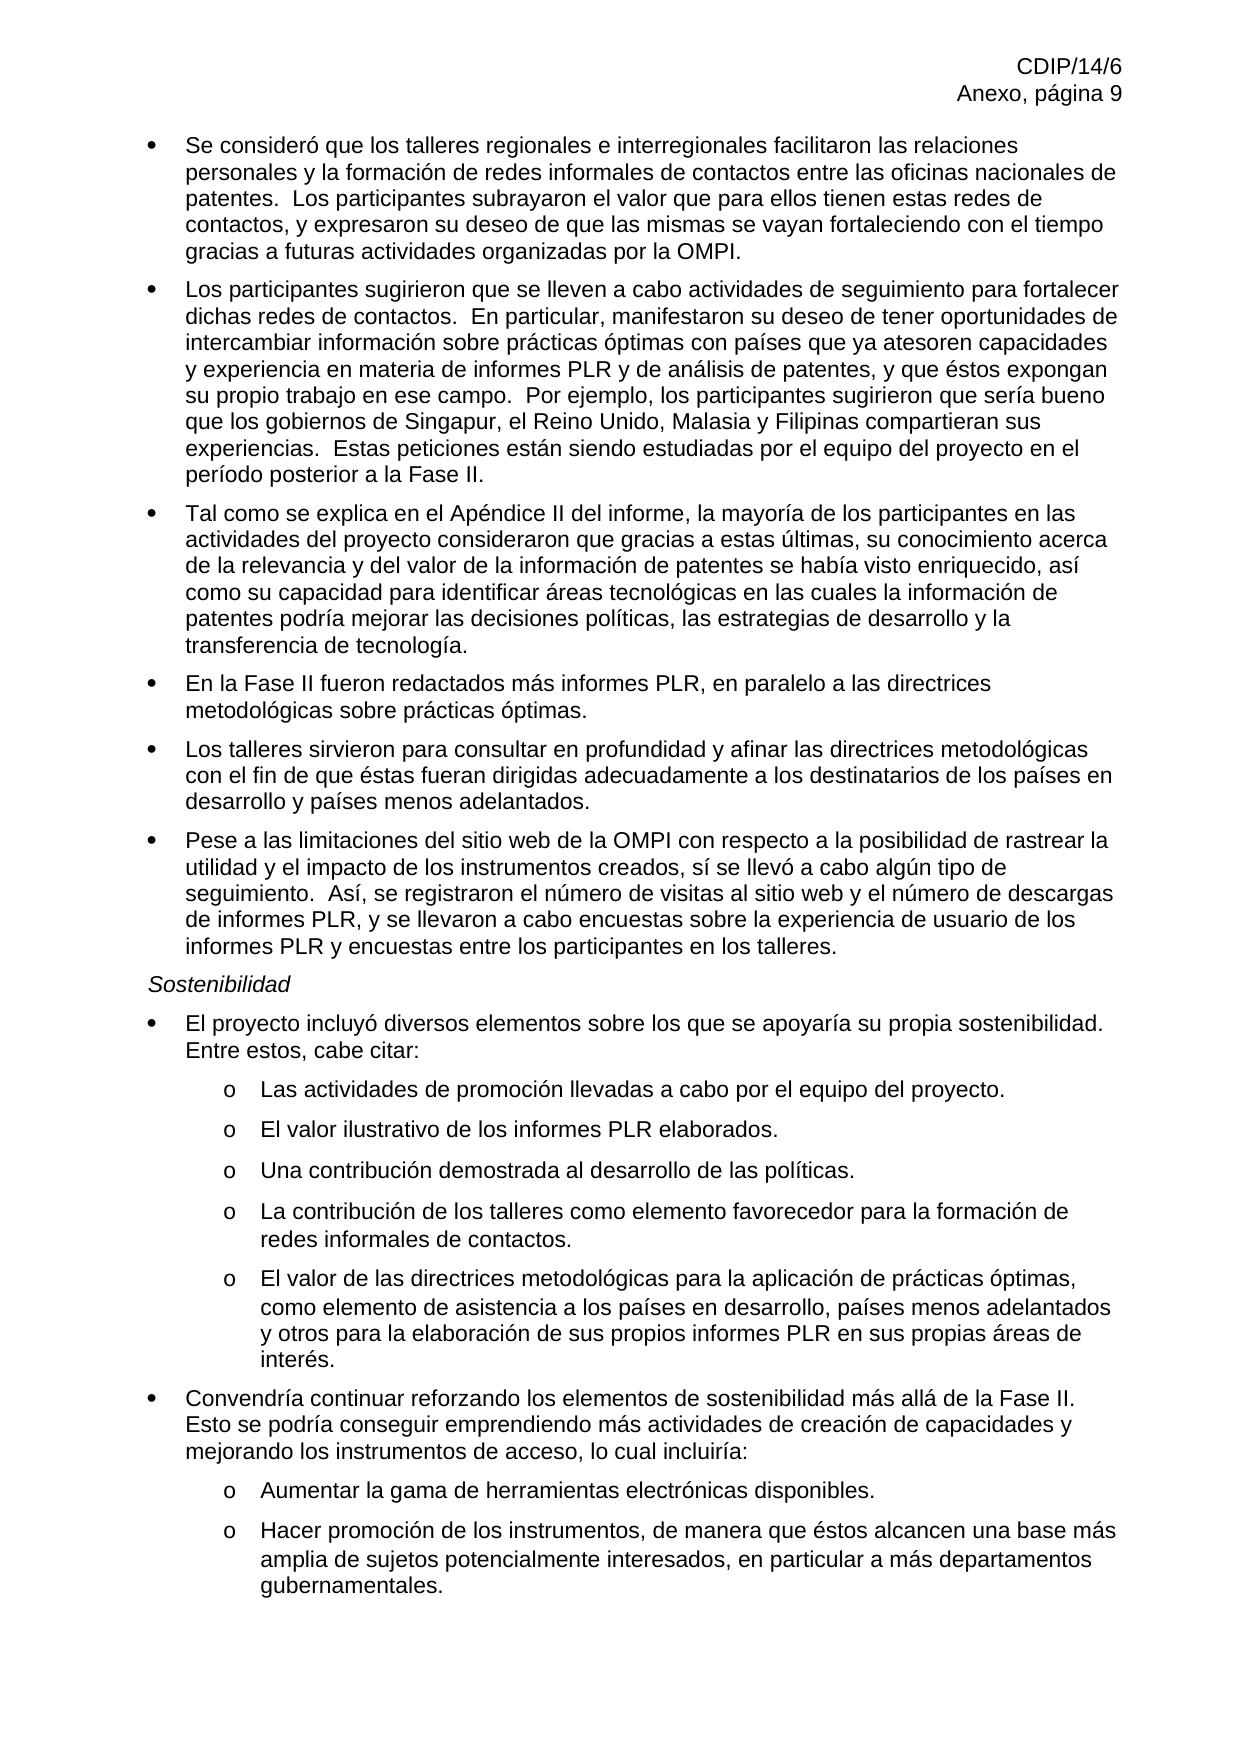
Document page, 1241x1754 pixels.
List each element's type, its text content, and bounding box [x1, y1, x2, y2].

list El valor ilustrativo de los informes PLR elaborados. [223, 1116, 1122, 1145]
list Tal como se explica en el Apéndice II del informe, la mayoría de los participantes en las actividades del proyecto consideraron que gracias a estas últimas, su conocimiento acerca de la relevancia y del valor de la información de patentes se había visto enriquecido, así como su capacidad para identificar áreas tecnológicas en las cuales la información de patentes podría mejorar las decisiones políticas, las estrategias de desarrollo y la transferencia de tecnología. [148, 500, 1122, 658]
list Hacer promoción de los instrumentos, de manera que éstos alcancen una base más amplia de sujetos potencialmente interesados, en particular a más departamentos gubernamentales. [223, 1517, 1122, 1598]
list El proyecto incluyó diversos elementos sobre los que se apoyaría su propia sostenibilidad. Entre estos, cabe citar: [148, 1010, 1122, 1063]
list La contribución de los talleres como elemento favorecedor para la formación de redes informales de contactos. [223, 1198, 1122, 1253]
list En la Fase II fueron redactados más informes PLR, en paralelo a las directrices metodológicas sobre prácticas óptimas. [148, 670, 1122, 723]
list Los talleres sirvieron para consultar en profundidad y afinar las directrices metodológicas con el fin de que éstas fueran dirigidas adecuadamente a los destinatarios de los países en desarrollo y países menos adelantados. [148, 736, 1122, 815]
list Pese a las limitaciones del sitio web de la OMPI con respecto a la posibilidad de rastrear la utilidad y el impacto de los instrumentos creados, sí se llevó a cabo algún tipo de seguimiento. Así, se registraron el número de visitas al sitio web y el número de descargas de informes PLR, y se llevaron a cabo encuestas sobre la experiencia de usuario de los informes PLR y encuestas entre los participantes en los talleres. [148, 827, 1122, 959]
list Se consideró que los talleres regionales e interregionales facilitaron las relaciones personales y la formación de redes informales de contactos entre las oficinas nacionales de patentes. Los participantes subrayaron el valor que para ellos tienen estas redes de contactos, y expresaron su deseo de que las mismas se vayan fortaleciendo con el tiempo gracias a futuras actividades organizadas por la OMPI. [148, 132, 1122, 264]
list El valor de las directrices metodológicas para la aplicación de prácticas óptimas, como elemento de asistencia a los países en desarrollo, países menos adelantados y otros para la elaboración de sus propios informes PLR en sus propias áreas de interés. [223, 1265, 1122, 1373]
list Una contribución demostrada al desarrollo de las políticas. [223, 1157, 1122, 1186]
list Convendría continuar reforzando los elementos de sostenibilidad más allá de la Fase II. Esto se podría conseguir emprendiendo más actividades de creación de capacidades y mejorando los instrumentos de acceso, lo cual incluiría: [148, 1385, 1122, 1464]
text Sostenibilidad [148, 971, 1122, 998]
list Aumentar la gama de herramientas electrónicas disponibles. [223, 1477, 1122, 1505]
list Las actividades de promoción llevadas a cabo por el equipo del proyecto. [223, 1076, 1122, 1104]
list Los participantes sugirieron que se lleven a cabo actividades de seguimiento para fortalecer dichas redes de contactos. En particular, manifestaron su deseo de tener oportunidades de intercambiar información sobre prácticas óptimas con países que ya atesoren capacidades y experiencia en materia de informes PLR y de análisis de patentes, y que éstos expongan su propio trabajo en ese campo. Por ejemplo, los participantes sugirieron que sería bueno que los gobiernos de Singapur, el Reino Unido, Malasia y Filipinas compartieran sus experiencias. Estas peticiones están siendo estudiadas por el equipo del proyecto en el período posterior a la Fase II. [148, 276, 1122, 487]
